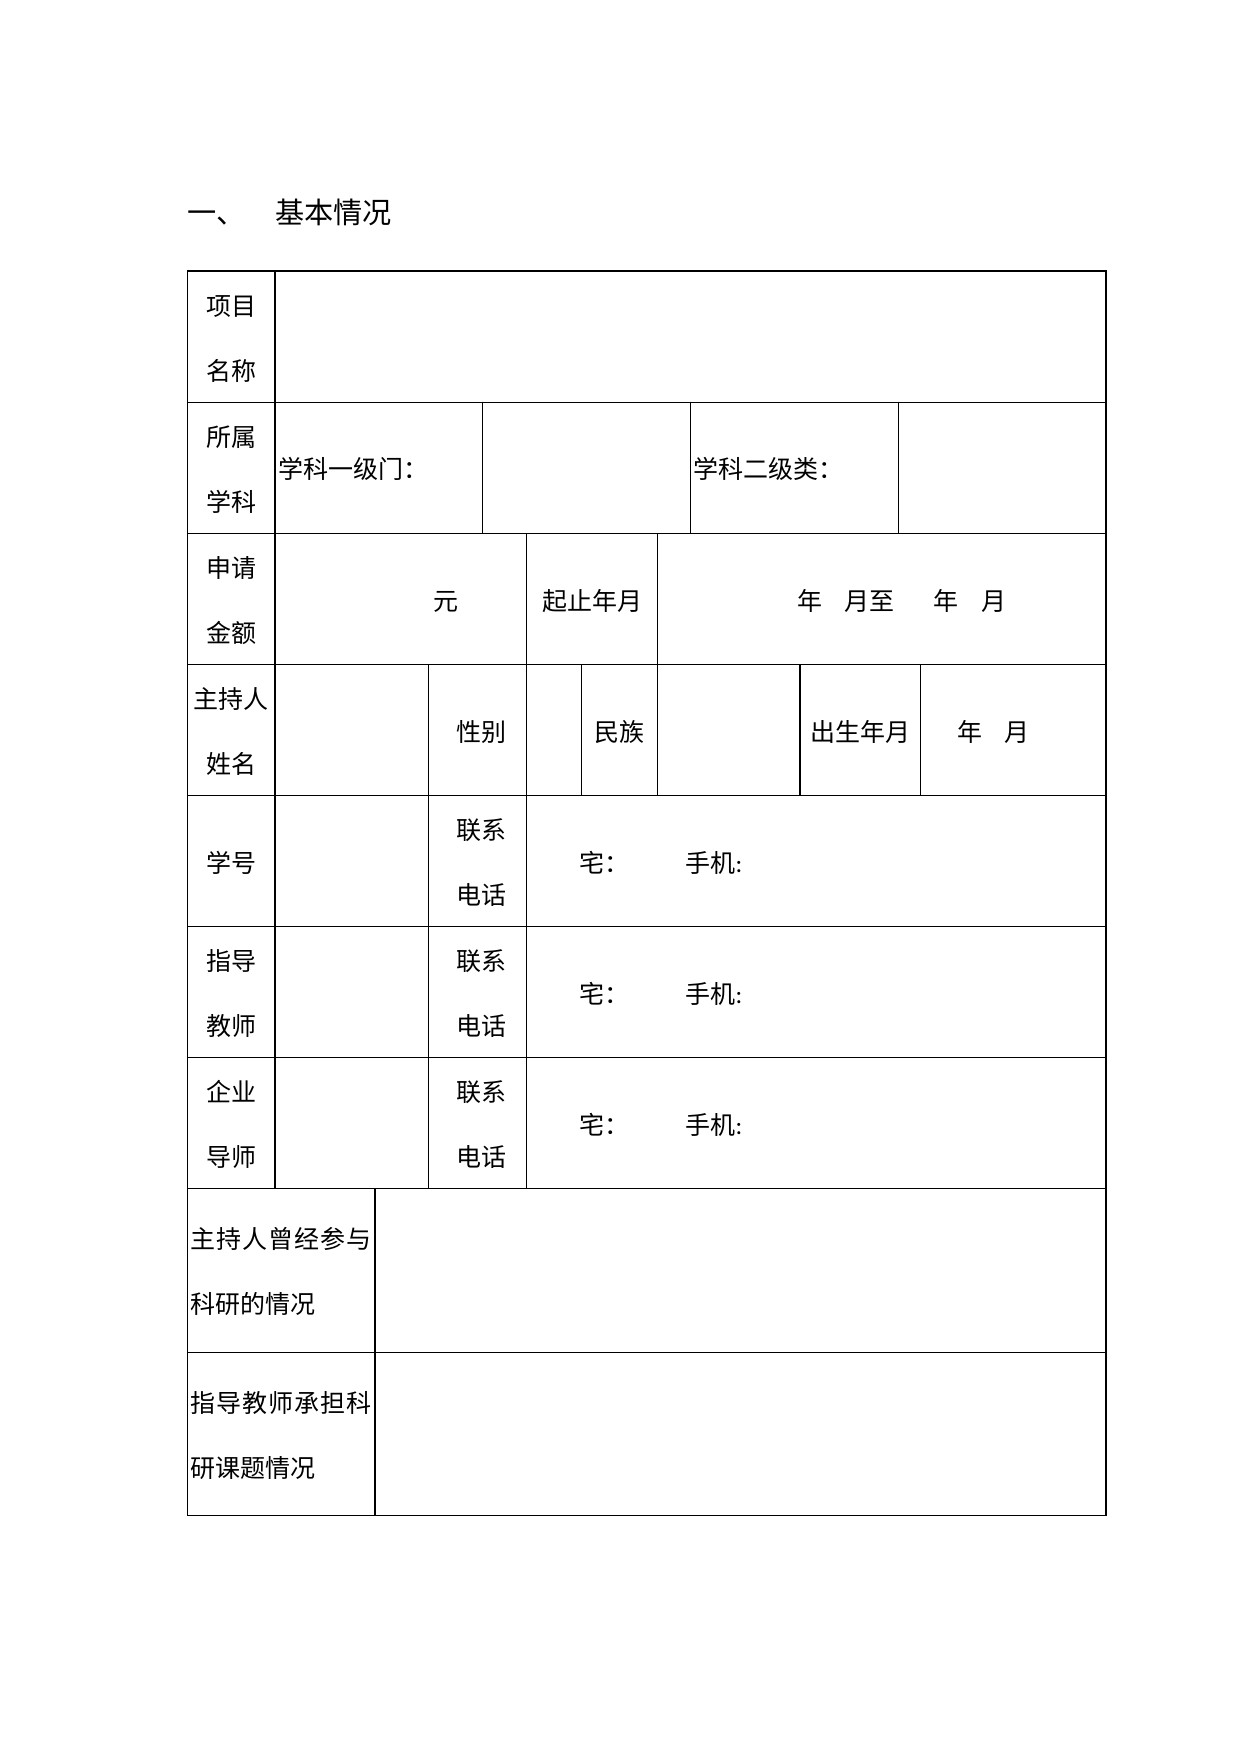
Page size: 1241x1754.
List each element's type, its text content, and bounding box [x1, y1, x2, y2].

table_cell 性别 [429, 665, 526, 795]
table_header 项目 名称 [188, 272, 274, 402]
table_cell 年 月 [921, 665, 1105, 795]
table_cell 元 [276, 534, 526, 664]
table_cell 出生年月 [801, 665, 920, 795]
table_cell 主持人曾经参与科研的情况 [188, 1189, 374, 1352]
table_cell 所属 学科 [188, 403, 274, 533]
table_cell [376, 1189, 1105, 1352]
table_cell 指导 教师 [188, 927, 274, 1057]
table_cell 申请 金额 [188, 534, 274, 664]
table_cell 宅： 手机: [527, 927, 1105, 1057]
table_cell 联系 电话 [429, 796, 526, 926]
table_header [276, 272, 1105, 402]
table_cell 指导教师承担科研课题情况 [188, 1353, 374, 1515]
table_cell [276, 796, 428, 926]
table_cell [899, 403, 1105, 533]
table_cell 学科一级门： [276, 403, 482, 533]
table_cell 宅： 手机: [527, 796, 1105, 926]
table_cell [376, 1353, 1105, 1515]
table_cell [483, 403, 690, 533]
table_cell [527, 665, 581, 795]
table_cell 企业 导师 [188, 1058, 274, 1188]
table_cell 主持人 姓名 [188, 665, 274, 795]
table_cell [276, 665, 428, 795]
table_cell [276, 1058, 428, 1188]
table_cell [276, 927, 428, 1057]
table_cell 学号 [188, 796, 274, 926]
table_cell [658, 665, 799, 795]
table_cell 联系 电话 [429, 1058, 526, 1188]
table_cell 年 月至 年 月 [658, 534, 1105, 664]
table_cell 民族 [582, 665, 657, 795]
table_cell 起止年月 [527, 534, 657, 664]
table_cell 学科二级类： [691, 403, 898, 533]
table_cell 宅： 手机: [527, 1058, 1105, 1188]
list 基本情况 [187, 178, 994, 243]
table_cell 联系 电话 [429, 927, 526, 1057]
